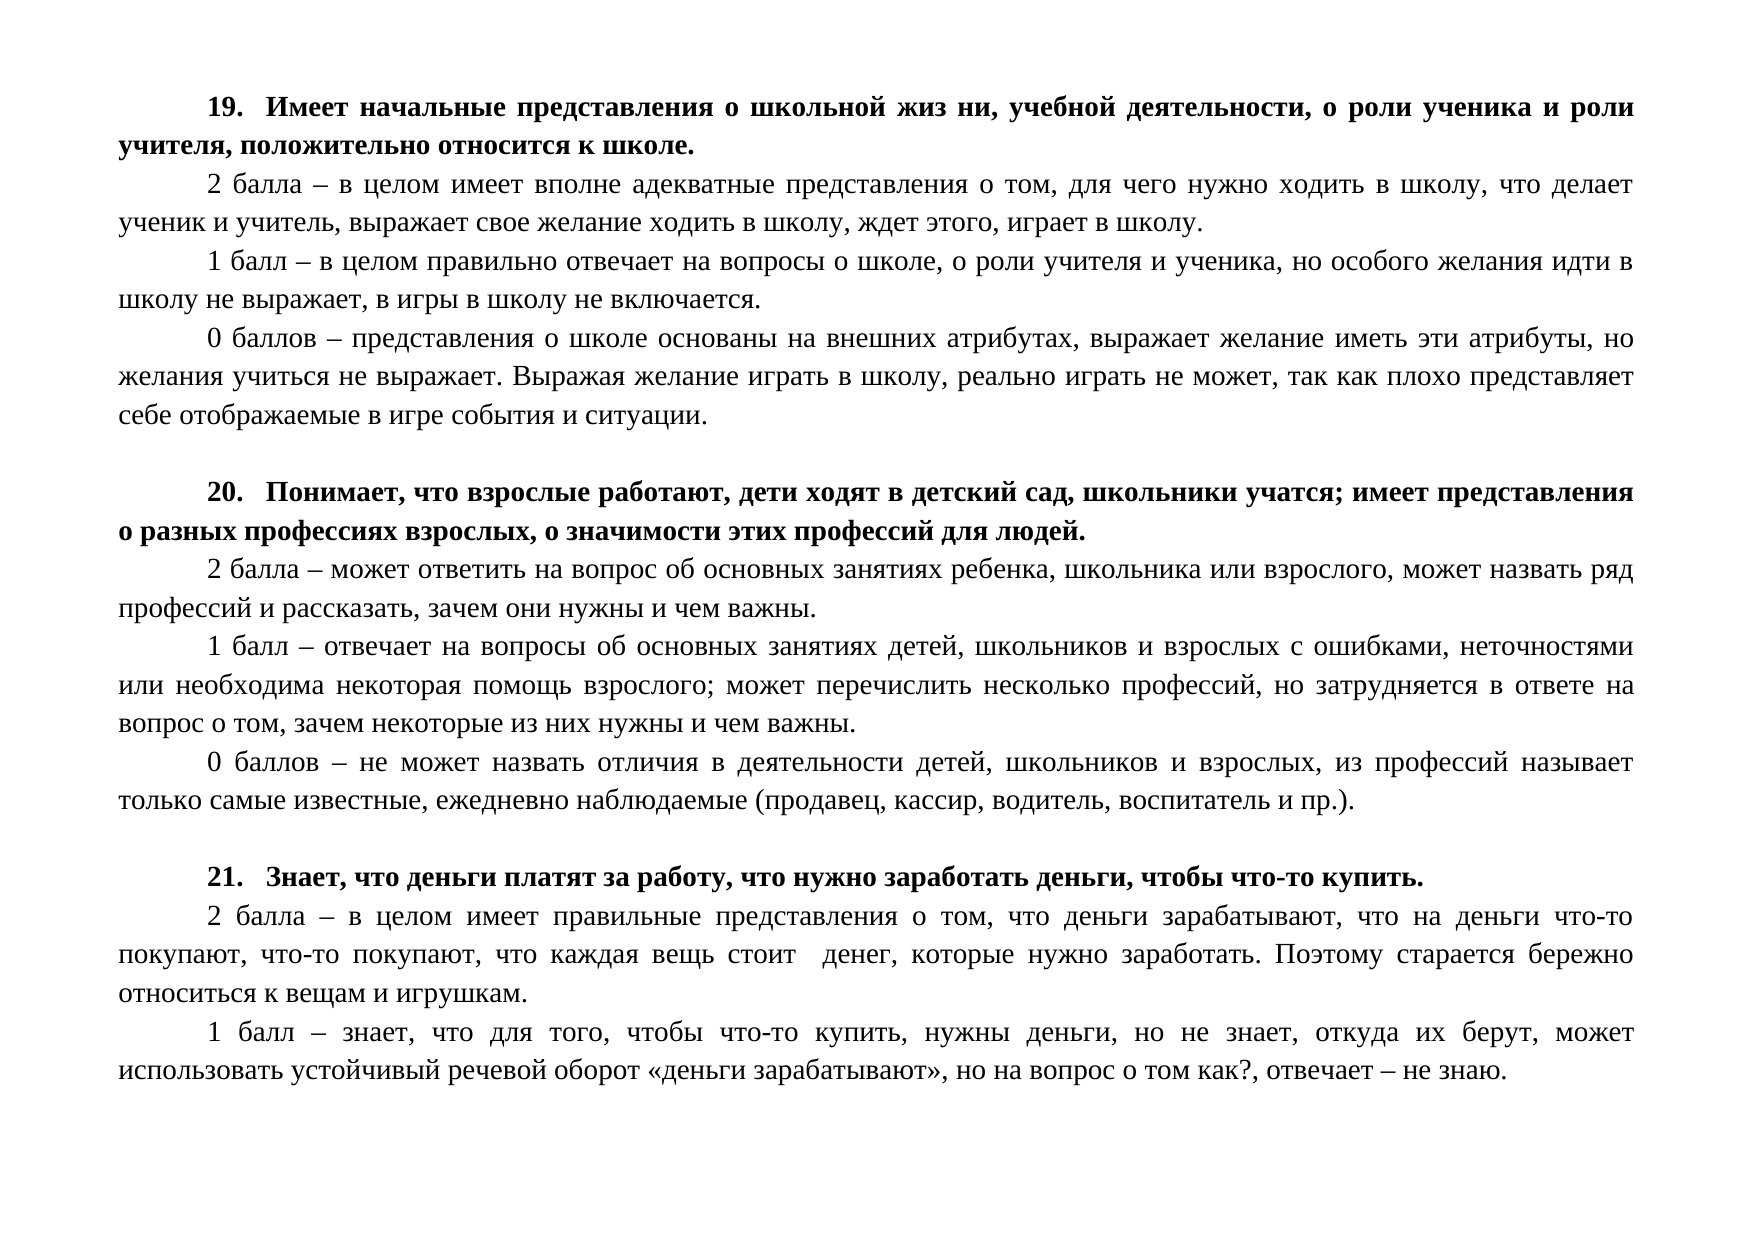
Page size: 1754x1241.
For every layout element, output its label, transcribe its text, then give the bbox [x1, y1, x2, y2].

list Понимает, что взрослые работают, дети ходят в детский сад, школьники учатся; имеет представления о разных профессиях взрослых, о значимости этих профессий для людей. [118, 474, 1636, 546]
text 0 баллов – представления о школе основаны на внешних атрибутах, выражает желание иметь эти атрибуты, но желания учиться не выражает. Выражая желание играть в школу, реально играть не может, так как плохо представляет себе отображаемые в игре события и ситуации. [118, 320, 1636, 431]
text 2 балла – в целом имеет вполне адекватные представления о том, для чего нужно ходить в школу, что делает ученик и учитель, выражает свое желание ходить в школу, ждет этого, играет в школу. [118, 166, 1636, 238]
text 1 балл – знает, что для того, чтобы что-то купить, нужны деньги, но не знает, откуда их берут, может использовать устойчивый речевой оборот «деньги зарабатывают», но на вопрос о том как?, отвечает – не знаю. [118, 1014, 1636, 1086]
text 2 балла – в целом имеет правильные представления о том, что деньги зарабатывают, что на деньги что-то покупают, что-то покупают, что каждая вещь стоит денег, которые нужно заработать. Поэтому старается бережно относиться к вещам и игрушкам. [118, 898, 1636, 1009]
list Знает, что деньги платят за работу, что нужно заработать деньги, чтобы что-то купить. [118, 859, 1636, 893]
text 1 балл – отвечает на вопросы об основных занятиях детей, школьников и взрослых с ошибками, неточностями или необходима некоторая помощь взрослого; может перечислить несколько профессий, но затрудняется в ответе на вопрос о том, зачем некоторые из них нужны и чем важны. [118, 628, 1636, 739]
list Имеет начальные представления о школьной жиз ни, учебной деятельности, о роли ученика и роли учителя, положительно относится к школе. [118, 89, 1636, 161]
text 1 балл – в целом правильно отвечает на вопросы о школе, о роли учителя и ученика, но особого желания идти в школу не выражает, в игры в школу не включается. [118, 243, 1636, 315]
text 2 балла – может ответить на вопрос об основных занятиях ребенка, школьника или взрослого, может назвать ряд профессий и рассказать, зачем они нужны и чем важны. [118, 551, 1636, 623]
text 0 баллов – не может назвать отличия в деятельности детей, школьников и взрослых, из профессий называет только самые известные, ежедневно наблюдаемые (продавец, кассир, водитель, воспитатель и пр.). [118, 744, 1636, 816]
